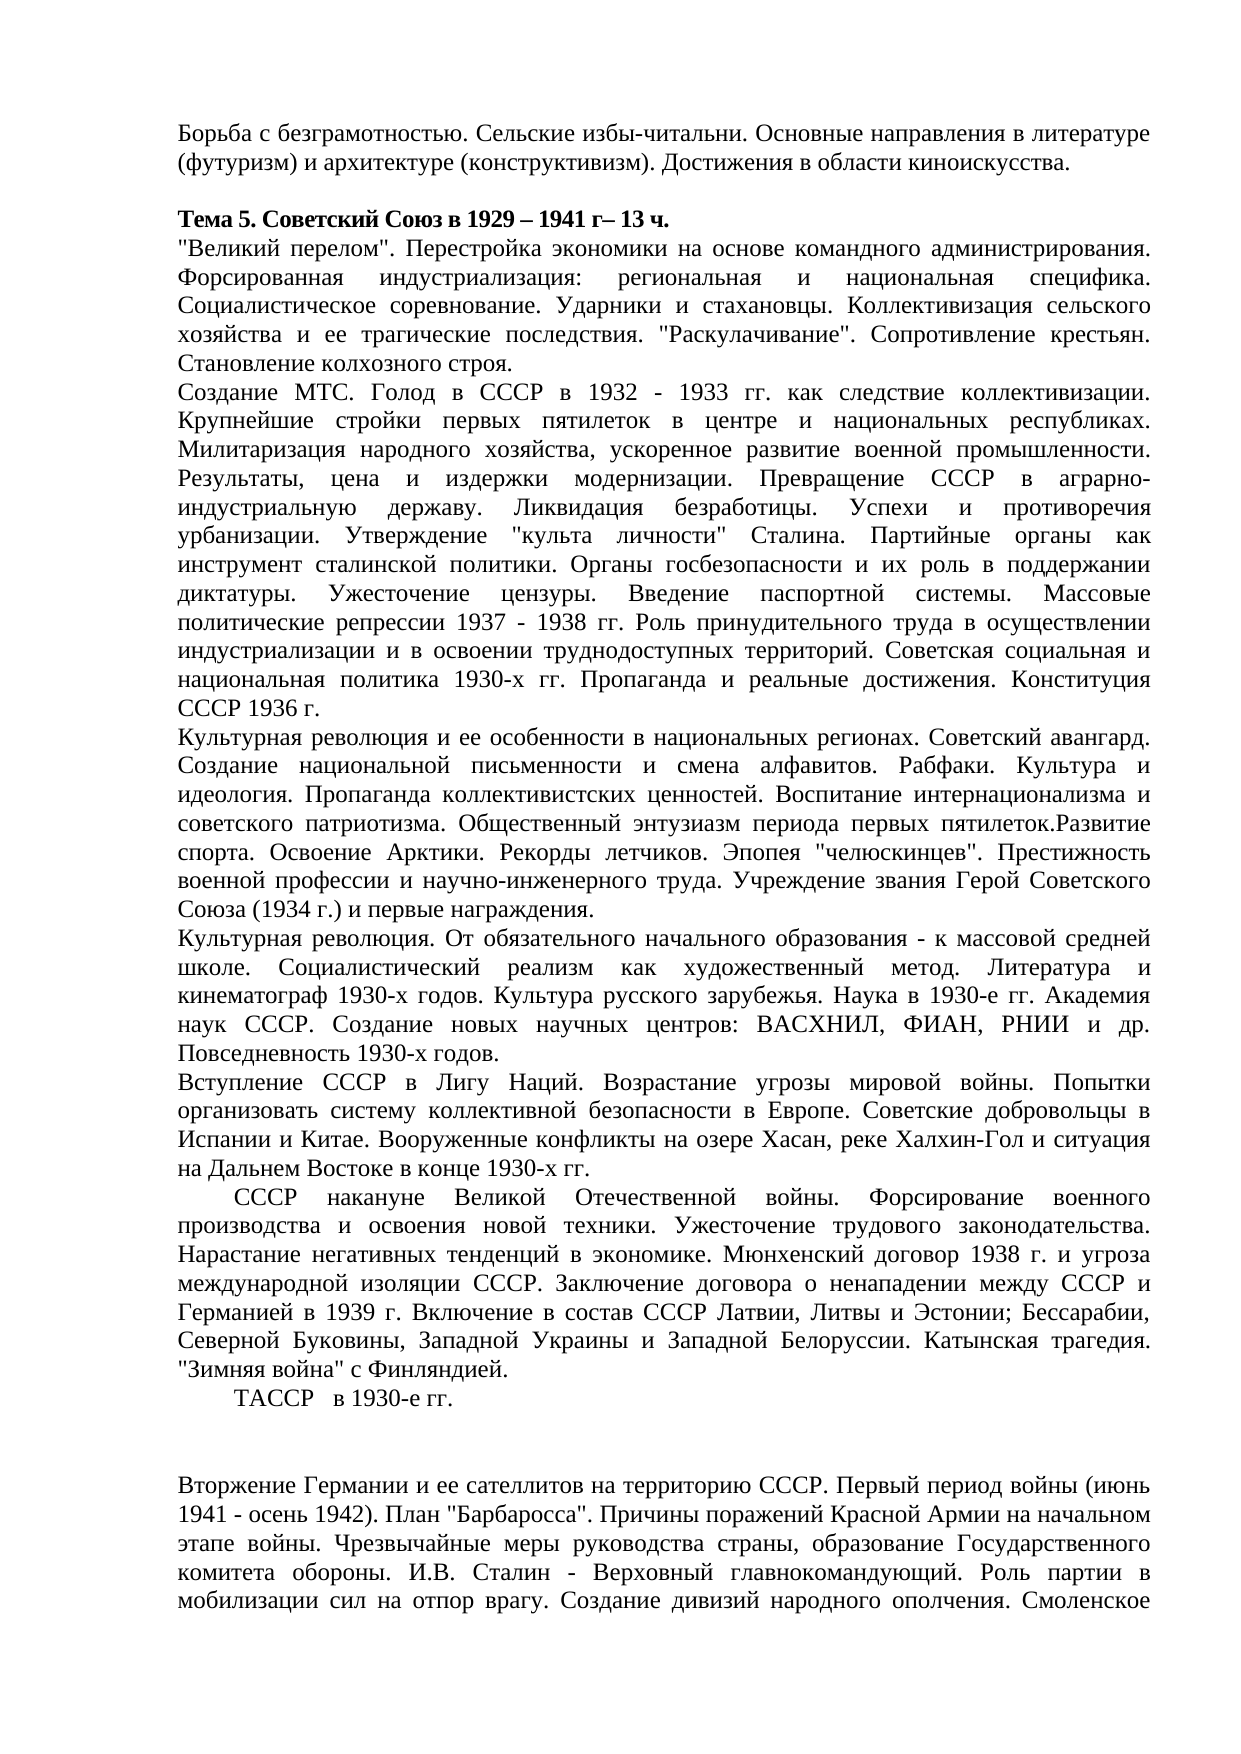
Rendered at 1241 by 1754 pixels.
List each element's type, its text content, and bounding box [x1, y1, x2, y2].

text Вступление СССР в Лигу Наций. Возрастание угрозы мировой войны. Попытки организовать систему коллективной безопасности в Европе. Советские добровольцы в Испании и Китае. Вооруженные конфликты на озере Хасан, реке Халхин-Гол и ситуация на Дальнем Востоке в конце 1930-х гг. [177, 1067, 1152, 1182]
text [177, 118, 1152, 176]
text Культурная революция. От обязательного начального образования - к массовой средней школе. Социалистический реализм как художественный метод. Литература и кинематограф 1930-х годов. Культура русского зарубежья. Наука в 1930-е гг. Академия наук СССР. Создание новых научных центров: ВАСХНИЛ, ФИАН, РНИИ и др. Повседневность 1930-х годов. [177, 923, 1152, 1067]
text ТАССР в 1930-е гг. [177, 1383, 1152, 1412]
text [177, 1470, 1152, 1614]
text "Великий перелом". Перестройка экономики на основе командного администрирования. Форсированная индустриализация: региональная и национальная специфика. Социалистическое соревнование. Ударники и стахановцы. Коллективизация сельского хозяйства и ее трагические последствия. "Раскулачивание". Сопротивление крестьян. Становление колхозного строя. [177, 233, 1152, 377]
text СССР накануне Великой Отечественной войны. Форсирование военного производства и освоения новой техники. Ужесточение трудового законодательства. Нарастание негативных тенденций в экономике. Мюнхенский договор 1938 г. и угроза международной изоляции СССР. Заключение договора о ненападении между СССР и Германией в 1939 г. Включение в состав СССР Латвии, Литвы и Эстонии; Бессарабии, Северной Буковины, Западной Украины и Западной Белоруссии. Катынская трагедия. "Зимняя война" с Финляндией. [177, 1182, 1152, 1383]
text Культурная революция и ее особенности в национальных регионах. Советский авангард. Создание национальной письменности и смена алфавитов. Рабфаки. Культура и идеология. Пропаганда коллективистских ценностей. Воспитание интернационализма и советского патриотизма. Общественный энтузиазм периода первых пятилеток.Развитие спорта. Освоение Арктики. Рекорды летчиков. Эпопея "челюскинцев". Престижность военной профессии и научно-инженерного труда. Учреждение звания Герой Советского Союза (1934 г.) и первые награждения. [177, 722, 1152, 923]
text Тема 5. Советский Союз в 1929 – 1941 г– 13 ч. [177, 204, 1152, 233]
text Создание МТС. Голод в СССР в 1932 - 1933 гг. как следствие коллективизации. Крупнейшие стройки первых пятилеток в центре и национальных республиках. Милитаризация народного хозяйства, ускоренное развитие военной промышленности. Результаты, цена и издержки модернизации. Превращение СССР в аграрно-индустриальную державу. Ликвидация безработицы. Успехи и противоречия урбанизации. Утверждение "культа личности" Сталина. Партийные органы как инструмент сталинской политики. Органы госбезопасности и их роль в поддержании диктатуры. Ужесточение цензуры. Введение паспортной системы. Массовые политические репрессии 1937 - 1938 гг. Роль принудительного труда в осуществлении индустриализации и в освоении труднодоступных территорий. Советская социальная и национальная политика 1930-х гг. Пропаганда и реальные достижения. Конституция СССР 1936 г. [177, 377, 1152, 722]
